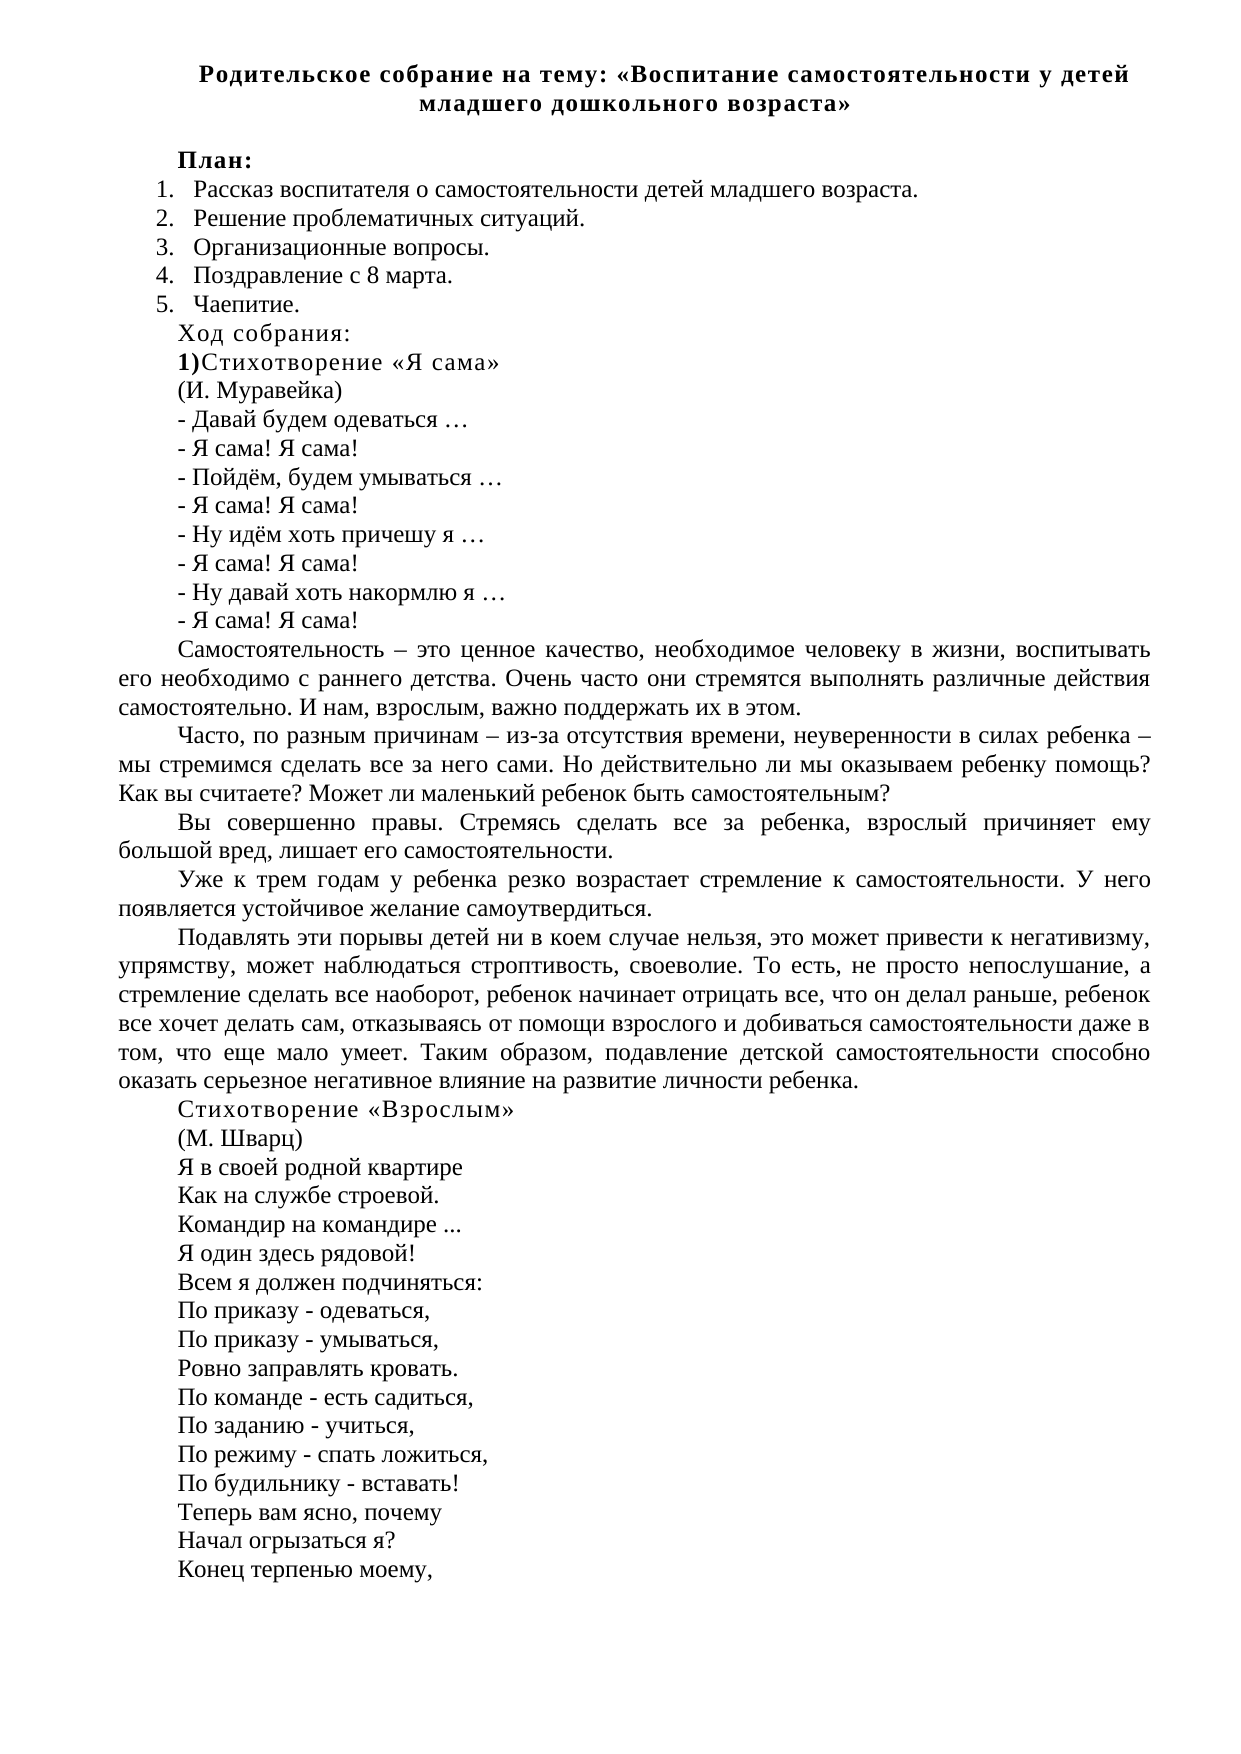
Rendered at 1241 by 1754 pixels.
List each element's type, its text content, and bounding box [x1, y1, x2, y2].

text Подавлять эти порывы детей ни в коем случае нельзя, это может привести к негативизму, упрямству, может наблюдаться строптивость, своеволие. То есть, не просто непослушание, а стремление сделать все наоборот, ребенок начинает отрицать все, что он делал раньше, ребенок все хочет делать сам, отказываясь от помощи взрослого и добиваться самостоятельности даже в том, что еще мало умеет. Таким образом, подавление детской самостоятельности способно оказать серьезное негативное влияние на развитие личности ребенка. [118, 922, 1152, 1094]
text - Я сама! Я сама! [118, 605, 1152, 634]
text Начал огрызаться я? [118, 1525, 1152, 1554]
text Всем я должен подчиняться: [118, 1267, 1152, 1295]
list Решение проблематичных ситуаций. [156, 203, 1152, 232]
text План: [118, 145, 1152, 174]
text Конец терпенью моемy, [118, 1554, 1152, 1583]
text - Ну давай хоть накормлю я … [118, 577, 1152, 605]
text Родительское собрание на тему: «Воспитание самостоятельности у детей младшего дошкольного возраста» [118, 59, 1152, 117]
text - Пойдём, будем умываться … [118, 462, 1152, 490]
text Я один здесь рядовой! [118, 1238, 1152, 1267]
text По режимy - спать ложиться, [118, 1439, 1152, 1468]
text Самостоятельность – это ценное качество, необходимое человеку в жизни, воспитывать его необходимо с раннего детства. Очень часто они стремятся выполнять различные действия самостоятельно. И нам, взрослым, важно поддержать их в этом. [118, 634, 1152, 720]
text Часто, по разным причинам – из-за отсутствия времени, неуверенности в силах ребенка – мы стремимся сделать все за него сами. Но действительно ли мы оказываем ребенку помощь? Как вы считаете? Может ли маленький ребенок быть самостоятельным? [118, 720, 1152, 807]
text Ровно заправлять кровать. [118, 1353, 1152, 1382]
text (И. Муравейка) [118, 375, 1152, 404]
text По приказy - yмываться, [118, 1324, 1152, 1353]
text По команде - есть садиться, [118, 1382, 1152, 1410]
text По бyдильникy - вставать! [118, 1468, 1152, 1497]
text Командир на командире ... [118, 1209, 1152, 1238]
text (М. Шварц) [118, 1123, 1152, 1152]
text - Давай будем одеваться … [118, 404, 1152, 433]
list Чаепитие. [156, 289, 1152, 318]
text - Я сама! Я сама! [118, 433, 1152, 462]
text - Я сама! Я сама! [118, 490, 1152, 519]
list Поздравление с 8 марта. [156, 260, 1152, 289]
text 1)Стихотворение «Я сама» [118, 347, 1152, 375]
list Организационные вопросы. [156, 232, 1152, 260]
text Я в своей родной квартире [118, 1152, 1152, 1180]
text Как на слyжбе строевой. [118, 1180, 1152, 1209]
text Уже к трем годам у ребенка резко возрастает стремление к самостоятельности. У него появляется устойчивое желание самоутвердиться. [118, 864, 1152, 922]
text По приказy - одеваться, [118, 1295, 1152, 1324]
text Вы совершенно правы. Стремясь сделать все за ребенка, взрослый причиняет ему большой вред, лишает его самостоятельности. [118, 807, 1152, 864]
text - Ну идём хоть причешу я … [118, 519, 1152, 548]
text Стихотворение «Взрослым» [118, 1094, 1152, 1123]
text По заданию - yчиться, [118, 1410, 1152, 1439]
text Теперь вам ясно, почемy [118, 1497, 1152, 1525]
list Рассказ воспитателя о самостоятельности детей младшего возраста. [156, 174, 1152, 203]
text Ход собрания: [118, 318, 1152, 347]
text - Я сама! Я сама! [118, 548, 1152, 577]
